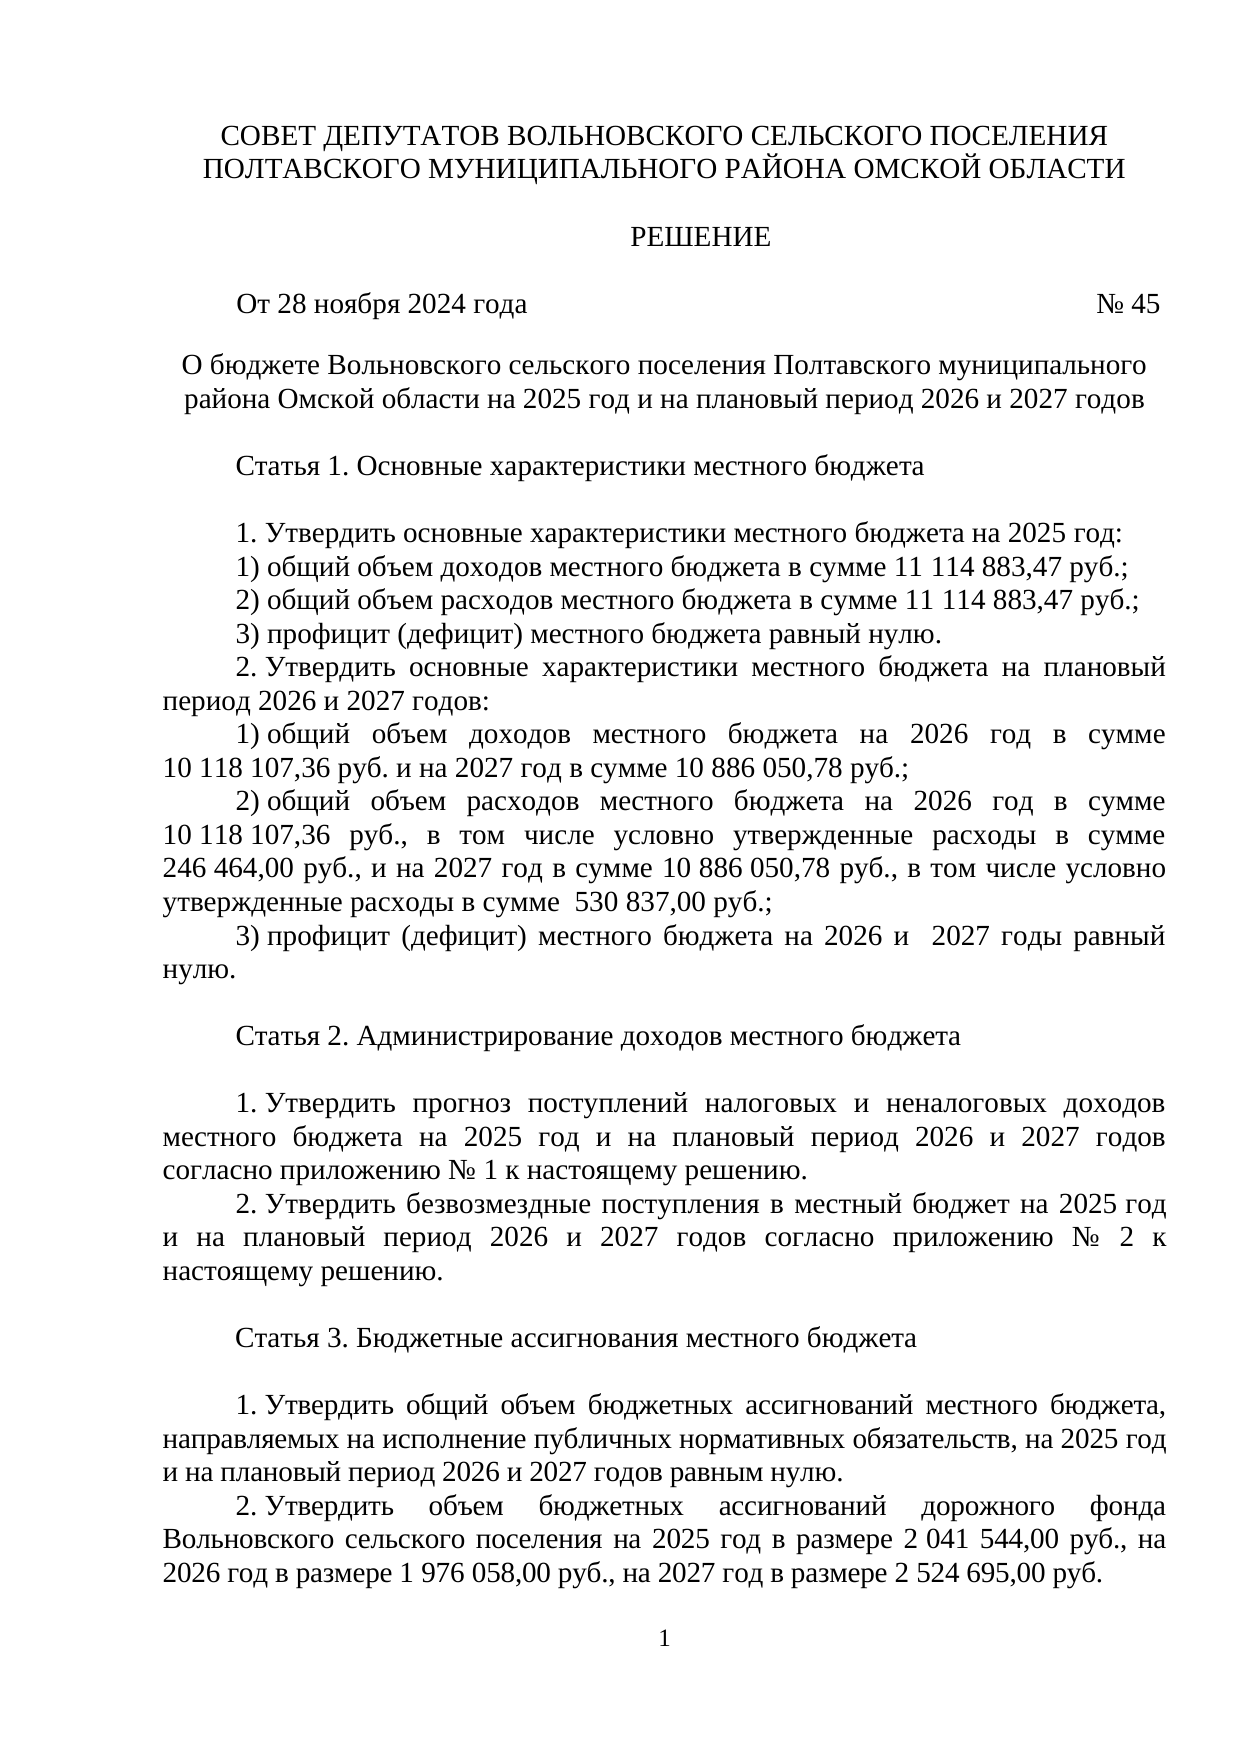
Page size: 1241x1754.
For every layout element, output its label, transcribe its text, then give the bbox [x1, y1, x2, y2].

text 3) профицит (дефицит) местного бюджета на 2026 и 2027 годы равный нулю. [162, 918, 1166, 985]
text Полтавского муниципального района Омской области [162, 152, 1166, 185]
text О бюджете Вольновского сельского поселения Полтавского муниципального района Омской области на 2025 год и на плановый период 2026 и 2027 годов [162, 347, 1166, 414]
text 1. Утвердить прогноз поступлений налоговых и неналоговых доходов местного бюджета на 2025 год и на плановый период 2026 и 2027 годов согласно приложению № 1 к настоящему решению. [162, 1085, 1166, 1186]
text 1) общий объем доходов местного бюджета в сумме 11 114 883,47 руб.; [162, 549, 1166, 582]
text Статья 1. Основные характеристики местного бюджета [162, 448, 1166, 482]
text 2) общий объем расходов местного бюджета в сумме 11 114 883,47 руб.; [162, 582, 1166, 616]
text 1. Утвердить основные характеристики местного бюджета на 2025 год: [162, 515, 1166, 549]
text 1) общий объем доходов местного бюджета на 2026 год в сумме 10 118 107,36 руб. и на 2027 год в сумме 10 886 050,78 руб.; [162, 716, 1166, 783]
text 2. Утвердить объем бюджетных ассигнований дорожного фонда Вольновского сельского поселения на 2025 год в размере 2 041 544,00 руб., на 2026 год в размере 1 976 058,00 руб., на 2027 год в размере 2 524 695,00 руб. [162, 1488, 1166, 1588]
text 2) общий объем расходов местного бюджета на 2026 год в сумме 10 118 107,36 руб., в том числе условно утвержденные расходы в сумме 246 464,00 руб., и на 2027 год в сумме 10 886 050,78 руб., в том числе условно утвержденные расходы в сумме 530 837,00 руб.; [162, 783, 1166, 918]
text 2. Утвердить основные характеристики местного бюджета на плановый период 2026 и 2027 годов: [162, 649, 1166, 716]
text Статья 2. Администрирование доходов местного бюджета [162, 1018, 1166, 1052]
text 3) профицит (дефицит) местного бюджета равный нулю. [162, 616, 1166, 649]
text РЕШЕНИЕ [162, 219, 1166, 252]
text 2. Утвердить безвозмездные поступления в местный бюджет на 2025 год и на плановый период 2026 и 2027 годов согласно приложению № 2 к настоящему решению. [162, 1186, 1166, 1287]
text СОВЕТ ДЕПУТАТОВ ВОЛЬНОВСКОГО СЕЛЬСКОГО ПОСЕЛЕНИЯ [162, 118, 1166, 152]
text Статья 3. Бюджетные ассигнования местного бюджета [162, 1320, 1166, 1354]
text От 28 ноября 2024 года № 45 [162, 286, 1166, 319]
text 1. Утвердить общий объем бюджетных ассигнований местного бюджета, направляемых на исполнение публичных нормативных обязательств, на 2025 год и на плановый период 2026 и 2027 годов равным нулю. [162, 1387, 1166, 1488]
